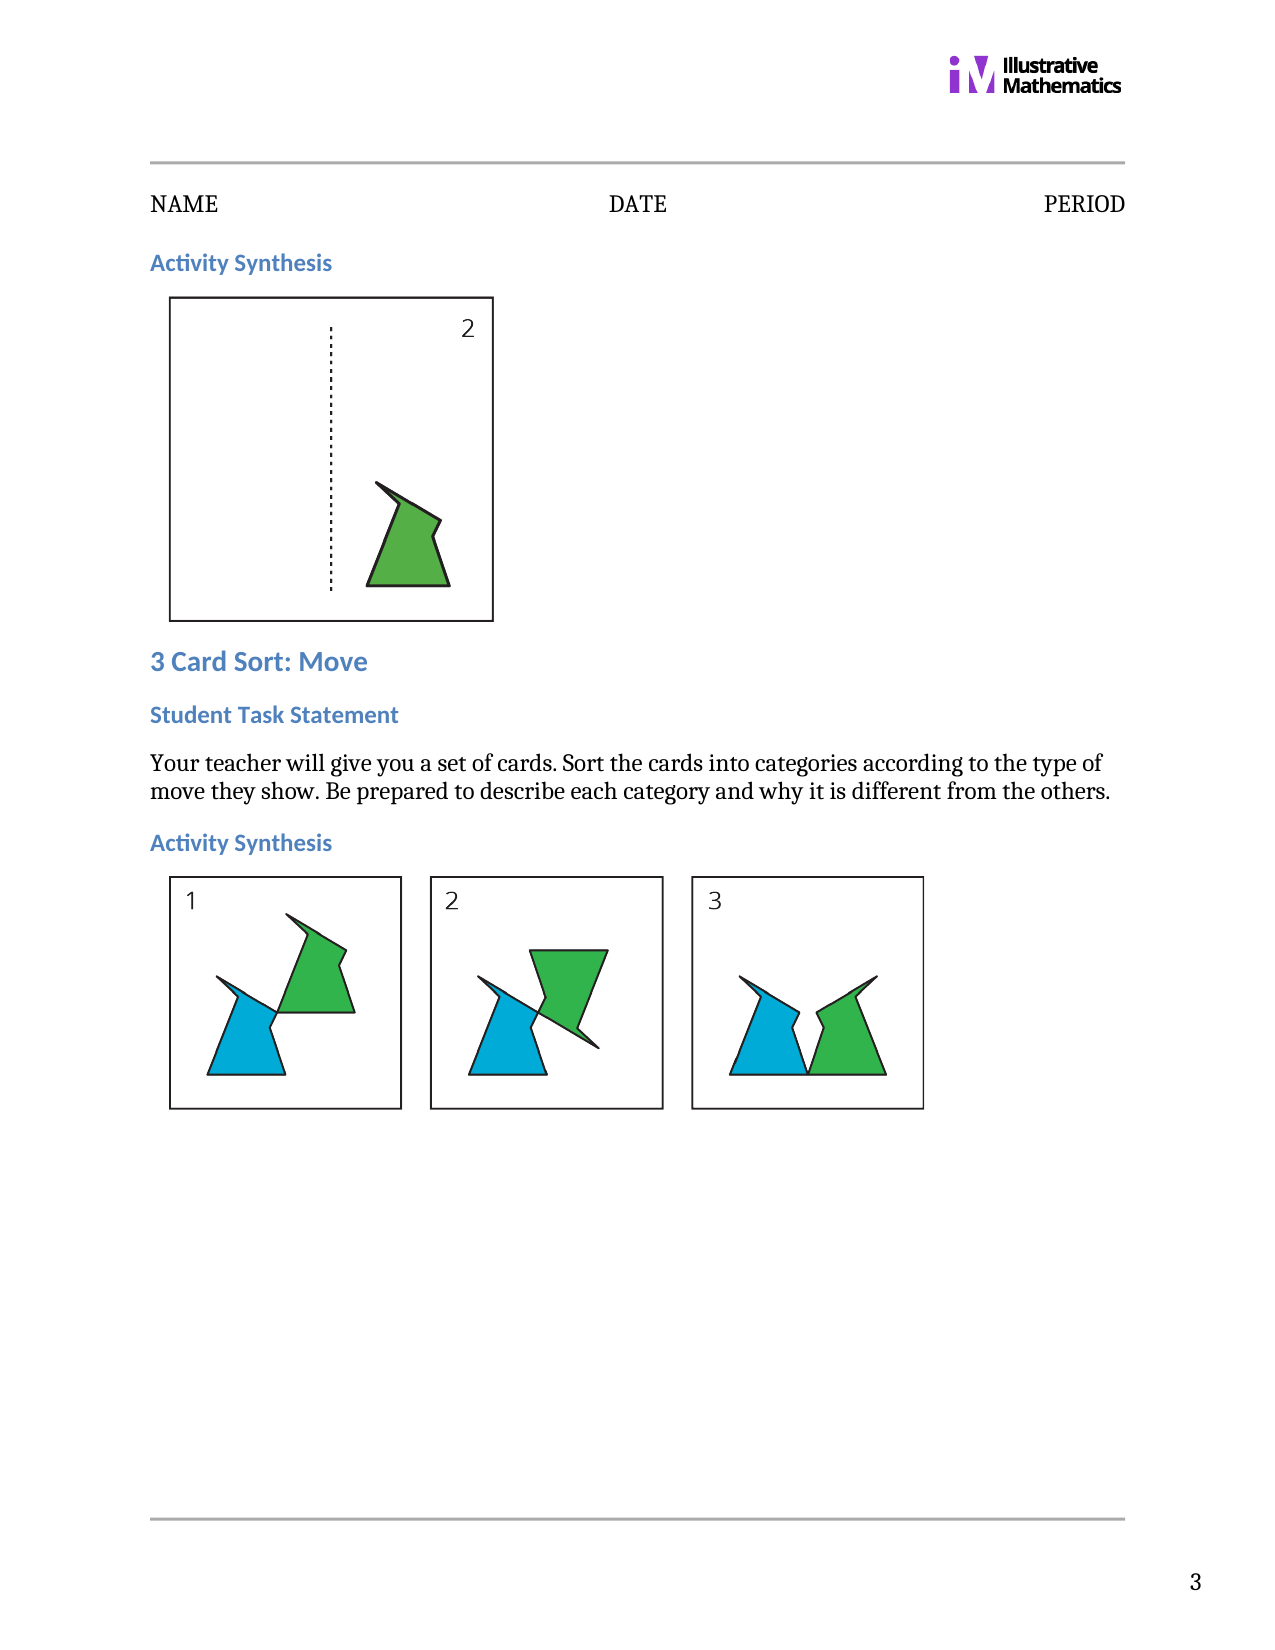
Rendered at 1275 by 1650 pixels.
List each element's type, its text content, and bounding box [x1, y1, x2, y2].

subtitle Activity Synthesis [150, 247, 1125, 278]
subtitle 3 Card Sort: Move [150, 643, 1125, 678]
subtitle Activity Synthesis [150, 827, 1125, 857]
text Your teacher will give you a set of cards. Sort the cards into categories according to the type of move they show. Be prepared to describe each category and why it is different from the others. [150, 748, 1125, 806]
picture [168, 296, 494, 622]
subtitle Student Task Statement [150, 699, 1125, 730]
picture [168, 876, 925, 1110]
picture [949, 55, 1121, 93]
